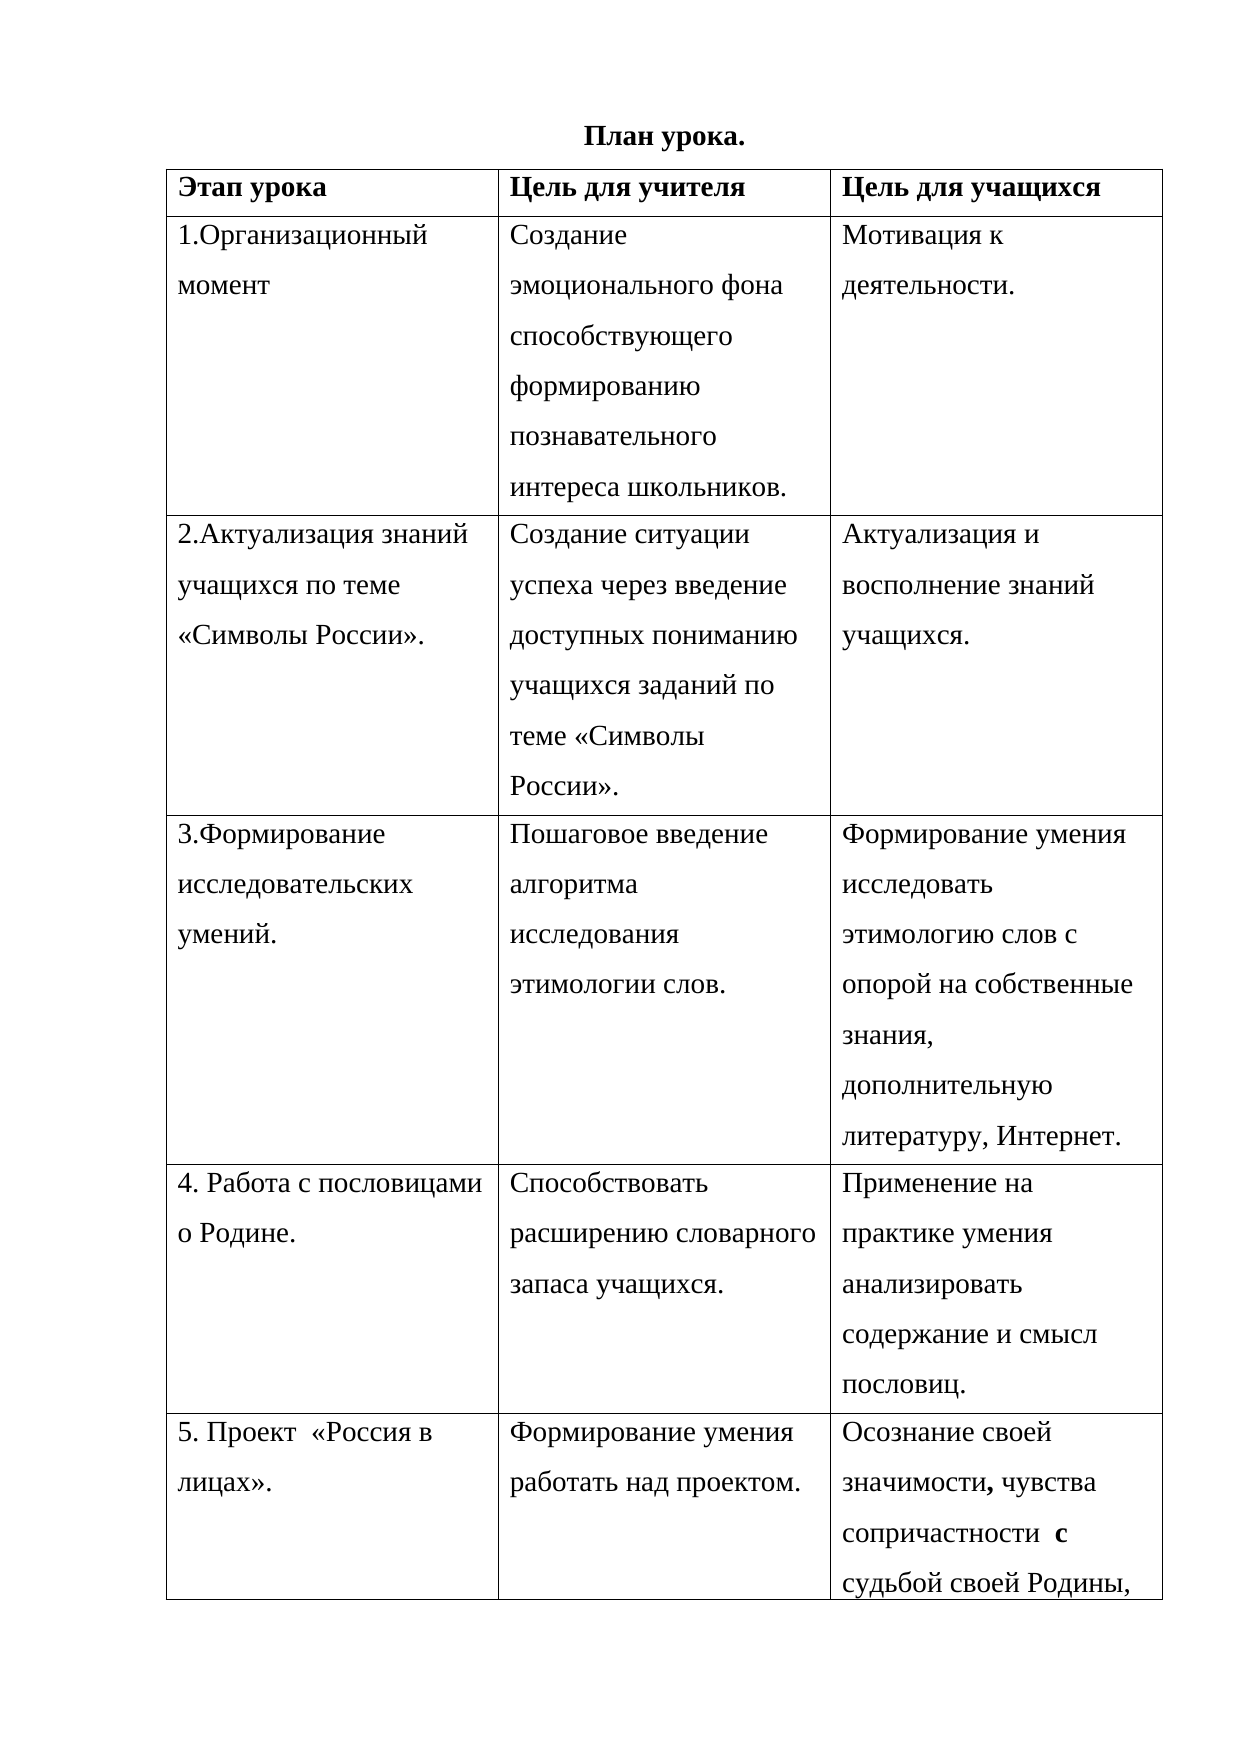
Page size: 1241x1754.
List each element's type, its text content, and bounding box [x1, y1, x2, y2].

table_cell Создание ситуации успеха через введение доступных пониманию учащихся заданий по теме «Символы России». [499, 516, 830, 815]
table_header Этап урока [167, 170, 498, 216]
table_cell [831, 1414, 1162, 1599]
table_cell Формирование умения исследовать этимологию слов с опорой на собственные знания, дополнительную литературу, Интернет. [831, 816, 1162, 1164]
text План урока. [177, 118, 1152, 152]
table_cell Мотивация к деятельности. [831, 217, 1162, 515]
table_cell Актуализация и восполнение знаний учащихся. [831, 516, 1162, 815]
table_cell 4. Работа с пословицами о Родине. [167, 1165, 498, 1413]
table_cell 1.Организационный момент [167, 217, 498, 515]
table_cell Способствовать расширению словарного запаса учащихся. [499, 1165, 830, 1413]
table_header Цель для учащихся [831, 170, 1162, 216]
table_cell 3.Формирование исследовательских умений. [167, 816, 498, 1164]
table_header Цель для учителя [499, 170, 830, 216]
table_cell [167, 1414, 498, 1599]
table_cell Применение на практике умения анализировать содержание и смысл пословиц. [831, 1165, 1162, 1413]
table_cell Пошаговое введение алгоритма исследования этимологии слов. [499, 816, 830, 1164]
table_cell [499, 1414, 830, 1599]
table_cell Создание эмоционального фона способствующего формированию познавательного интереса школьников. [499, 217, 830, 515]
table_cell 2.Актуализация знаний учащихся по теме «Символы России». [167, 516, 498, 815]
